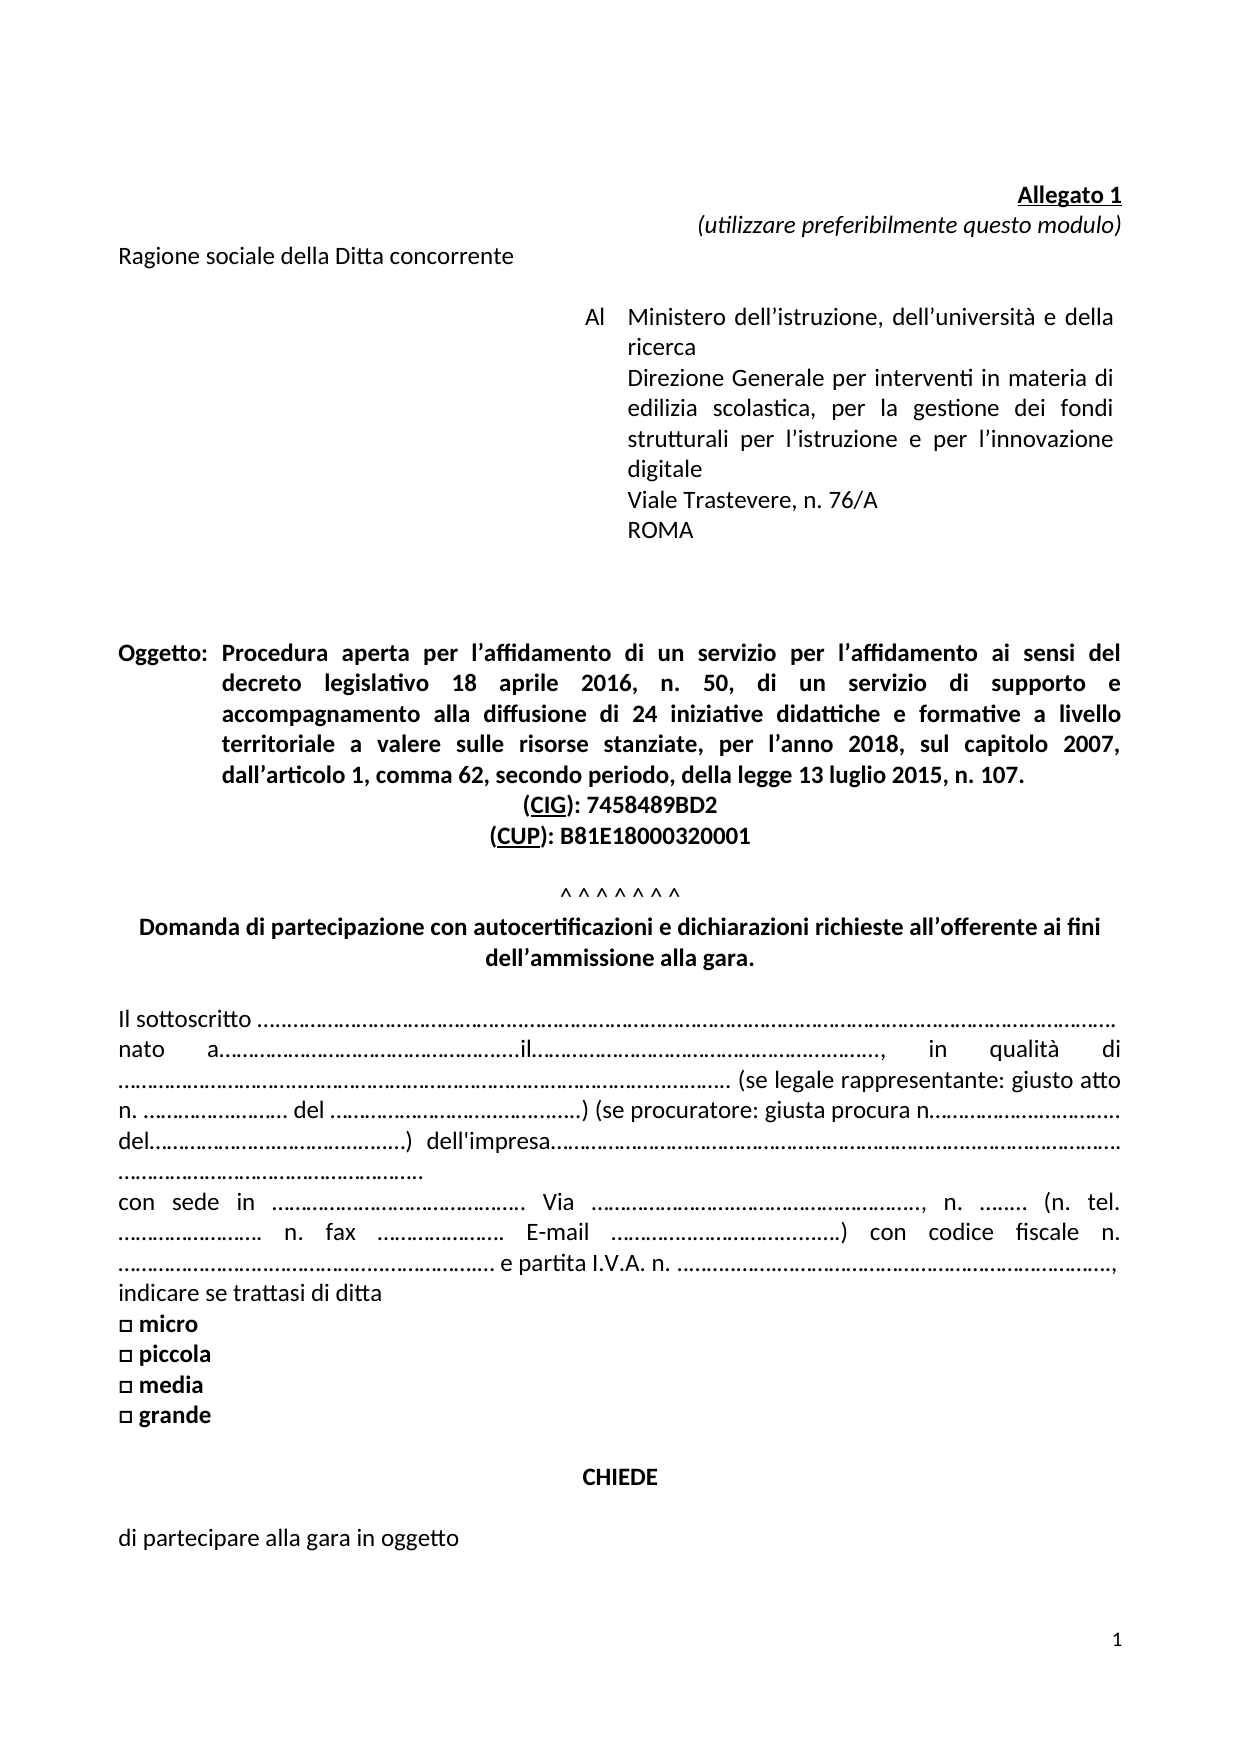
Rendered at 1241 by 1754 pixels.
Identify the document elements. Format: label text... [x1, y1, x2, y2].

text CHIEDE [118, 1461, 1122, 1491]
text Ragione sociale della Ditta concorrente [118, 240, 1122, 270]
text di partecipare alla gara in oggetto [118, 1522, 1122, 1552]
text (CUP): B81E18000320001 [118, 820, 1122, 850]
text con sede in …………………………………….. Via …………………….………………………….., n. …..… (n. tel. ……………………. n. fax …………………. E-mail …………..……………......….) con codice fiscale n. ……………………..………………..…………….… e partita I.V.A. n. ..……..…….…………………………………………………., [118, 1186, 1122, 1278]
text Il sottoscritto …..…………………………………..…………………………………………………………………………………………. [118, 1003, 1122, 1033]
text □ grande [118, 1400, 1122, 1430]
text Oggetto: Procedura aperta per l’affidamento di un servizio per l’affidamento ai sensi del decreto legislativo 18 aprile 2016, n. 50, di un servizio di supporto e accompagnamento alla diffusione di 24 iniziative didattiche e formative a livello territoriale a valere sulle risorse stanziate, per l’anno 2018, sul capitolo 2007, dall’articolo 1, comma 62, secondo periodo, della legge 13 luglio 2015, n. 107. [118, 637, 1122, 789]
text (CIG): 7458489BD2 [118, 789, 1122, 820]
text □ micro [118, 1308, 1122, 1339]
text nato a…………………………………………....il…………………………………………...……..., in qualità di …………………………..……………………………………………………...……….. (se legale rappresentante: giusto atto n. …………….……… del ………………………..……...…..) (se procuratore: giusta procura n……………….………….. del………………….…………..…..…) dell'impresa………………………………………………………………..…………………….…………………………………………….. [118, 1033, 1122, 1186]
text □ piccola [118, 1339, 1122, 1369]
text □ media [118, 1369, 1122, 1400]
text indicare se trattasi di ditta [118, 1278, 1122, 1308]
text Domanda di partecipazione con autocertificazioni e dichiarazioni richieste all’offerente ai fini dell’ammissione alla gara. [118, 911, 1122, 972]
text Allegato 1 [118, 179, 1122, 209]
table_header Al [107, 301, 616, 545]
text ^ ^ ^ ^ ^ ^ ^ [118, 881, 1122, 911]
text (utilizzare preferibilmente questo modulo) [118, 209, 1122, 240]
table_header Ministero dell’istruzione, dell’università e della ricerca Direzione Generale per interventi in materia di edilizia scolastica, per la gestione dei fondi strutturali per l’istruzione e per l’innovazione digitale Viale Trastevere, n. 76/A ROMA [616, 301, 1125, 545]
